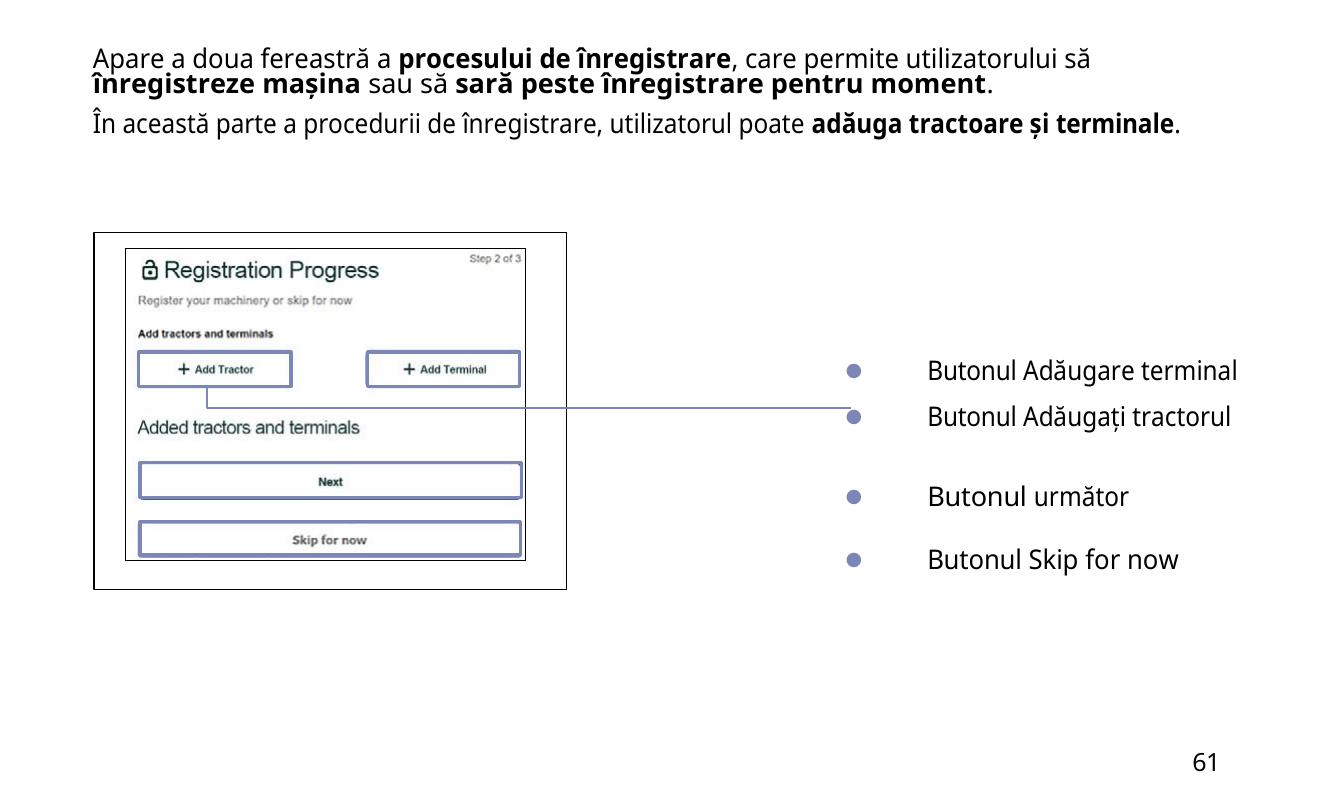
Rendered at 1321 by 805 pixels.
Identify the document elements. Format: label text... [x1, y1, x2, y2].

picture [126, 249, 525, 560]
list Butonul următor [844, 477, 1258, 514]
picture [140, 354, 289, 385]
text În această parte a procedurii de înregistrare, utilizatorul poate adăuga tractoare și terminale. [93, 105, 1258, 142]
list Butonul Adăugare terminal [844, 351, 1258, 388]
text Apare a doua fereastră a procesului de înregistrare, care permite utilizatorului să înregistreze mașina sau să sară peste înregistrare pentru moment. [93, 46, 1258, 101]
list Butonul Adăugați tractorul [844, 397, 1258, 434]
list Butonul Skip for now [844, 540, 1258, 577]
